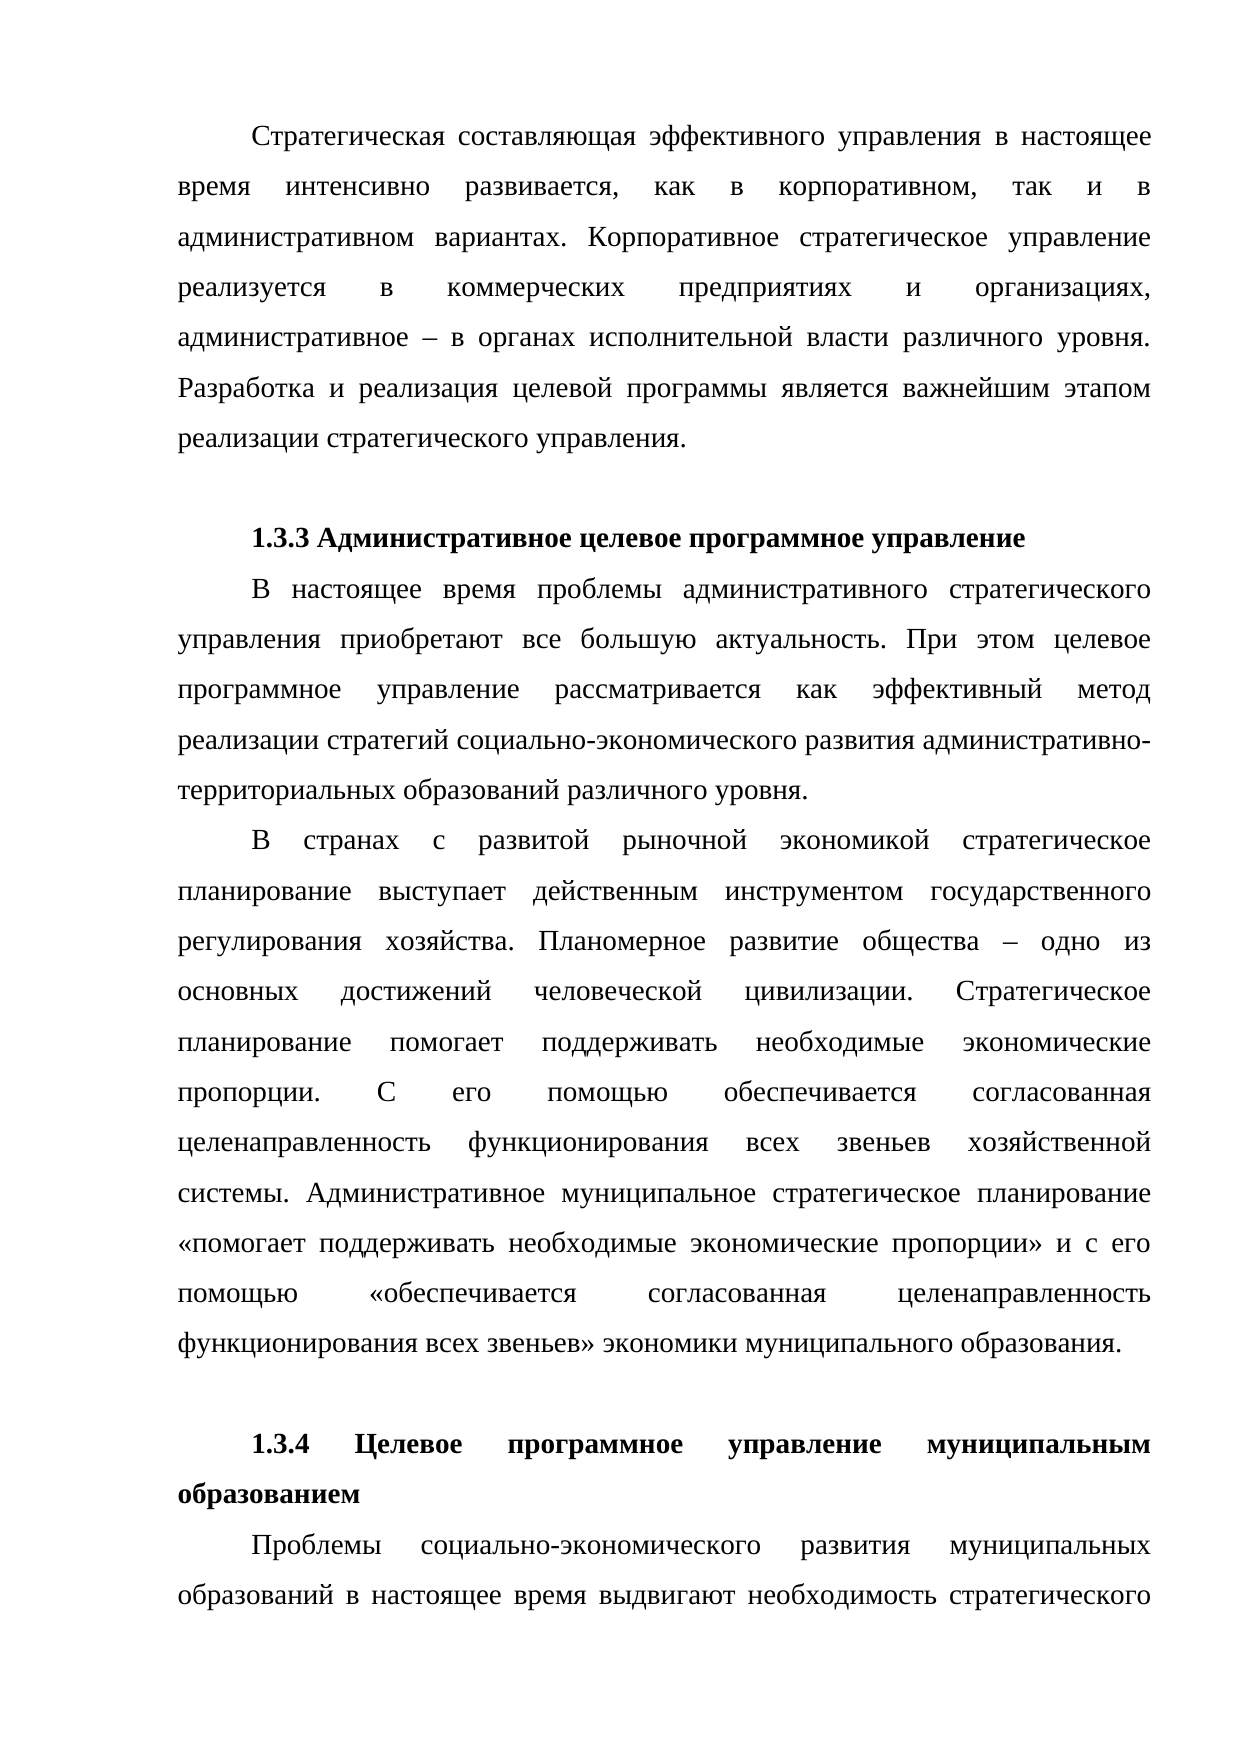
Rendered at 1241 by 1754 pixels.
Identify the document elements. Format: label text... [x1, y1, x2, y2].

text 1.3.4 Целевое программное управление муниципальным образованием [177, 1426, 1152, 1510]
text Стратегическая составляющая эффективного управления в настоящее время интенсивно развивается, как в корпоративном, так и в административном вариантах. Корпоративное стратегическое управление реализуется в коммерческих предприятиях и организациях, административное – в органах исполнительной власти различного уровня. Разработка и реализация целевой программы является важнейшим этапом реализации стратегического управления. [177, 118, 1152, 453]
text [177, 1527, 1152, 1611]
text В настоящее время проблемы административного стратегического управления приобретают все большую актуальность. При этом целевое программное управление рассматривается как эффективный метод реализации стратегий социально-экономического развития административно-территориальных образований различного уровня. [177, 571, 1152, 806]
text В странах с развитой рыночной экономикой стратегическое планирование выступает действенным инструментом государственного регулирования хозяйства. Планомерное развитие общества – одно из основных достижений человеческой цивилизации. Стратегическое планирование помогает поддерживать необходимые экономические пропорции. С его помощью обеспечивается согласованная целенаправленность функционирования всех звеньев хозяйственной системы. Административное муниципальное стратегическое планирование «помогает поддерживать необходимые экономические пропорции» и с его помощью «обеспечивается согласованная целенаправленность функционирования всех звеньев» экономики муниципального образования. [177, 822, 1152, 1359]
text 1.3.3 Административное целевое программное управление [177, 521, 1152, 554]
